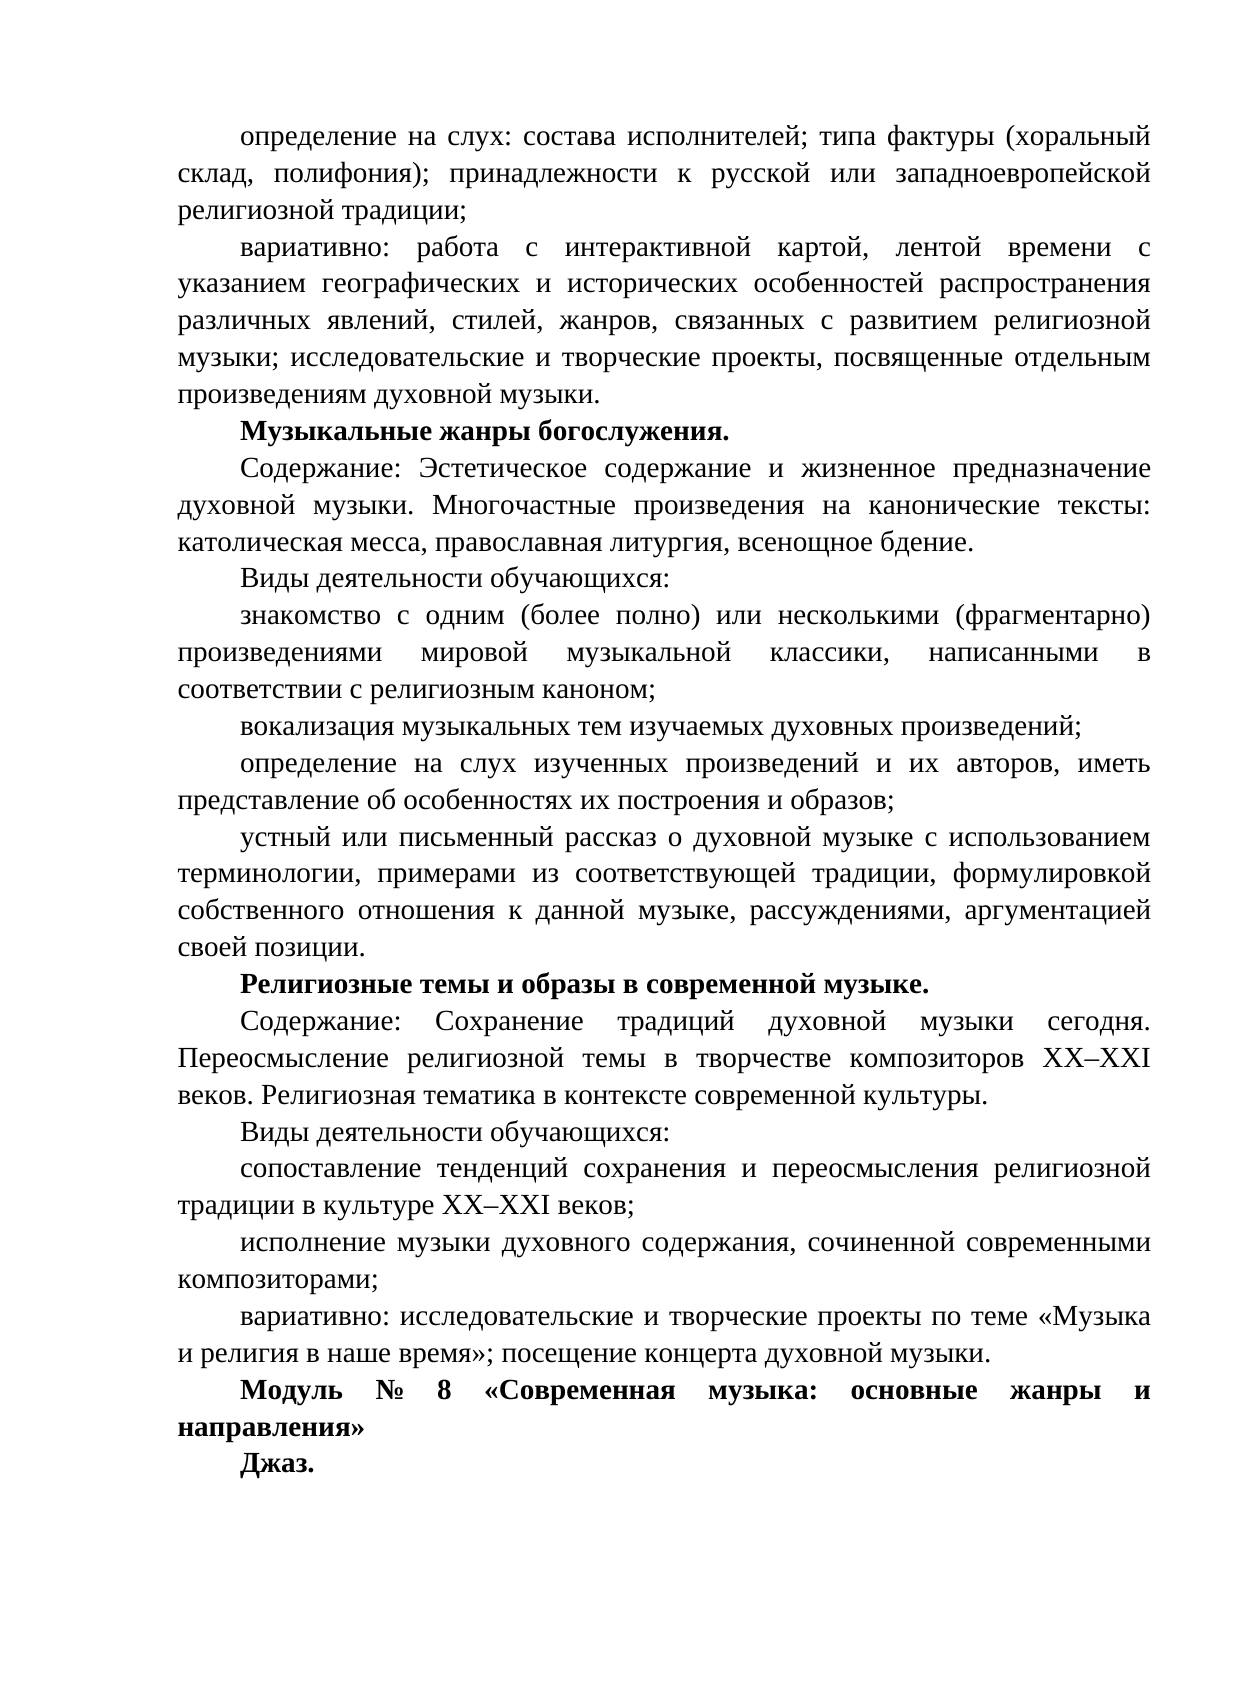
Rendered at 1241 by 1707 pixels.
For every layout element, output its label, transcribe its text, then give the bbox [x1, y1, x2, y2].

text определение на слух: состава исполнителей; типа фактуры (хоральный склад, полифония); принадлежности к русской или западноевропейской религиозной традиции; [177, 118, 1152, 225]
text Музыкальные жанры богослужения. [177, 413, 1152, 447]
text Джаз. [177, 1446, 1152, 1479]
text вариативно: исследовательские и творческие проекты по теме «Музыка и религия в наше время»; посещение концерта духовной музыки. [177, 1298, 1152, 1368]
text сопоставление тенденций сохранения и переосмысления религиозной традиции в культуре XX–XXI веков; [177, 1151, 1152, 1221]
text знакомство с одним (более полно) или несколькими (фрагментарно) произведениями мировой музыкальной классики, написанными в соответствии с религиозным каноном; [177, 597, 1152, 705]
text Модуль № 8 «Современная музыка: основные жанры и направления» [177, 1372, 1152, 1442]
text исполнение музыки духовного содержания, сочиненной современными композиторами; [177, 1224, 1152, 1295]
text Содержание: Сохранение традиций духовной музыки сегодня. Переосмысление религиозной темы в творчестве композиторов XX–XXI веков. Религиозная тематика в контексте современной культуры. [177, 1003, 1152, 1110]
text Виды деятельности обучающихся: [177, 561, 1152, 594]
text вокализация музыкальных тем изучаемых духовных произведений; [177, 708, 1152, 742]
text Религиозные темы и образы в современной музыке. [177, 966, 1152, 1000]
text определение на слух изученных произведений и их авторов, иметь представление об особенностях их построения и образов; [177, 745, 1152, 815]
text вариативно: работа с интерактивной картой, лентой времени с указанием географических и исторических особенностей распространения различных явлений, стилей, жанров, связанных с развитием религиозной музыки; исследовательские и творческие проекты, посвященные отдельным произведениям духовной музыки. [177, 229, 1152, 410]
text устный или письменный рассказ о духовной музыке с использованием терминологии, примерами из соответствующей традиции, формулировкой собственного отношения к данной музыке, рассуждениями, аргументацией своей позиции. [177, 819, 1152, 963]
text Виды деятельности обучающихся: [177, 1114, 1152, 1147]
text Содержание: Эстетическое содержание и жизненное предназначение духовной музыки. Многочастные произведения на канонические тексты: католическая месса, православная литургия, всенощное бдение. [177, 450, 1152, 557]
